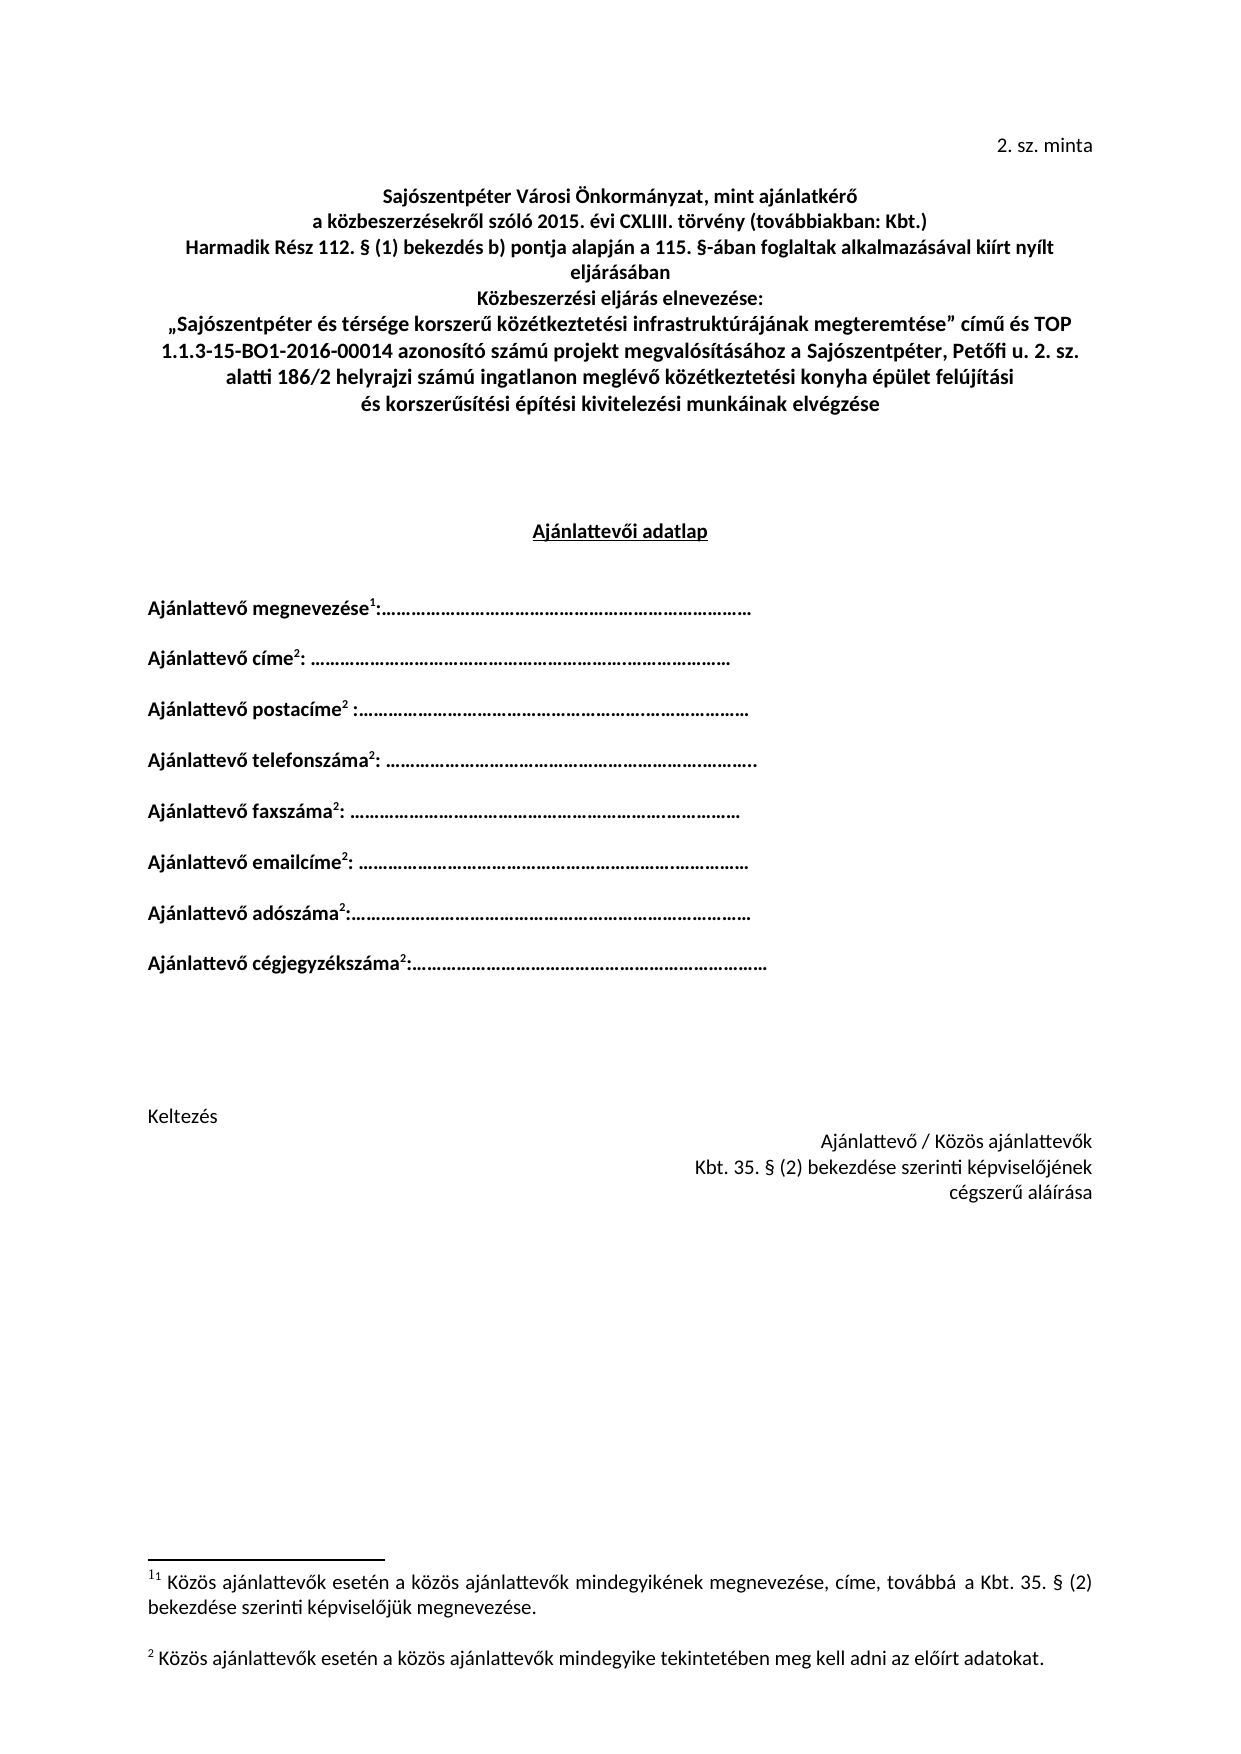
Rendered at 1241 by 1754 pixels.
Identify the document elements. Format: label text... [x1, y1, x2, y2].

text Keltezés [148, 1103, 1093, 1128]
subtitle Ajánlattevői adatlap [148, 518, 1093, 544]
text Ajánlattevő faxszáma2: ……………………………………………………….…………… [148, 798, 1093, 823]
text Ajánlattevő adószáma2:……………………………………………………………………… [148, 900, 1093, 925]
text Ajánlattevő megnevezése1:………………………………………………………………… [148, 595, 1093, 620]
text Közbeszerzési eljárás elnevezése: [148, 285, 1093, 310]
text Ajánlattevő postacíme2 :………………………………………………….………………… [148, 696, 1093, 722]
text a közbeszerzésekről szóló 2015. évi CXLIII. törvény (továbbiakban: Kbt.) [148, 208, 1093, 234]
text „Sajószentpéter és térsége korszerű közétkeztetési infrastruktúrájának megteremtése” című és TOP 1.1.3-15-BO1-2016-00014 azonosító számú projekt megvalósításához a Sajószentpéter, Petőfi u. 2. sz. alatti 186/2 helyrajzi számú ingatlanon meglévő közétkeztetési konyha épület felújítási és korszerűsítési építési kivitelezési munkáinak elvégzése [148, 310, 1093, 417]
text Ajánlattevő / Közös ajánlattevők [148, 1128, 1093, 1154]
text Harmadik Rész 112. § (1) bekezdés b) pontja alapján a 115. §-ában foglaltak alkalmazásával kiírt nyílt eljárásában [148, 234, 1093, 285]
text cégszerű aláírása [148, 1179, 1093, 1205]
text Ajánlattevő telefonszáma2: ……………………………………………………….……….. [148, 747, 1093, 773]
text Ajánlattevő címe2: ……………………………………………………….………………… [148, 646, 1093, 671]
text Ajánlattevő cégjegyzékszáma2:……………………………………………………………… [148, 951, 1093, 976]
subtitle 2. sz. minta [148, 132, 1093, 158]
text Sajószentpéter Városi Önkormányzat, mint ajánlatkérő [148, 183, 1093, 208]
text Kbt. 35. § (2) bekezdése szerinti képviselőjének [148, 1154, 1093, 1179]
text Ajánlattevő emailcíme2: ……………………………………………………….…………… [148, 849, 1093, 874]
